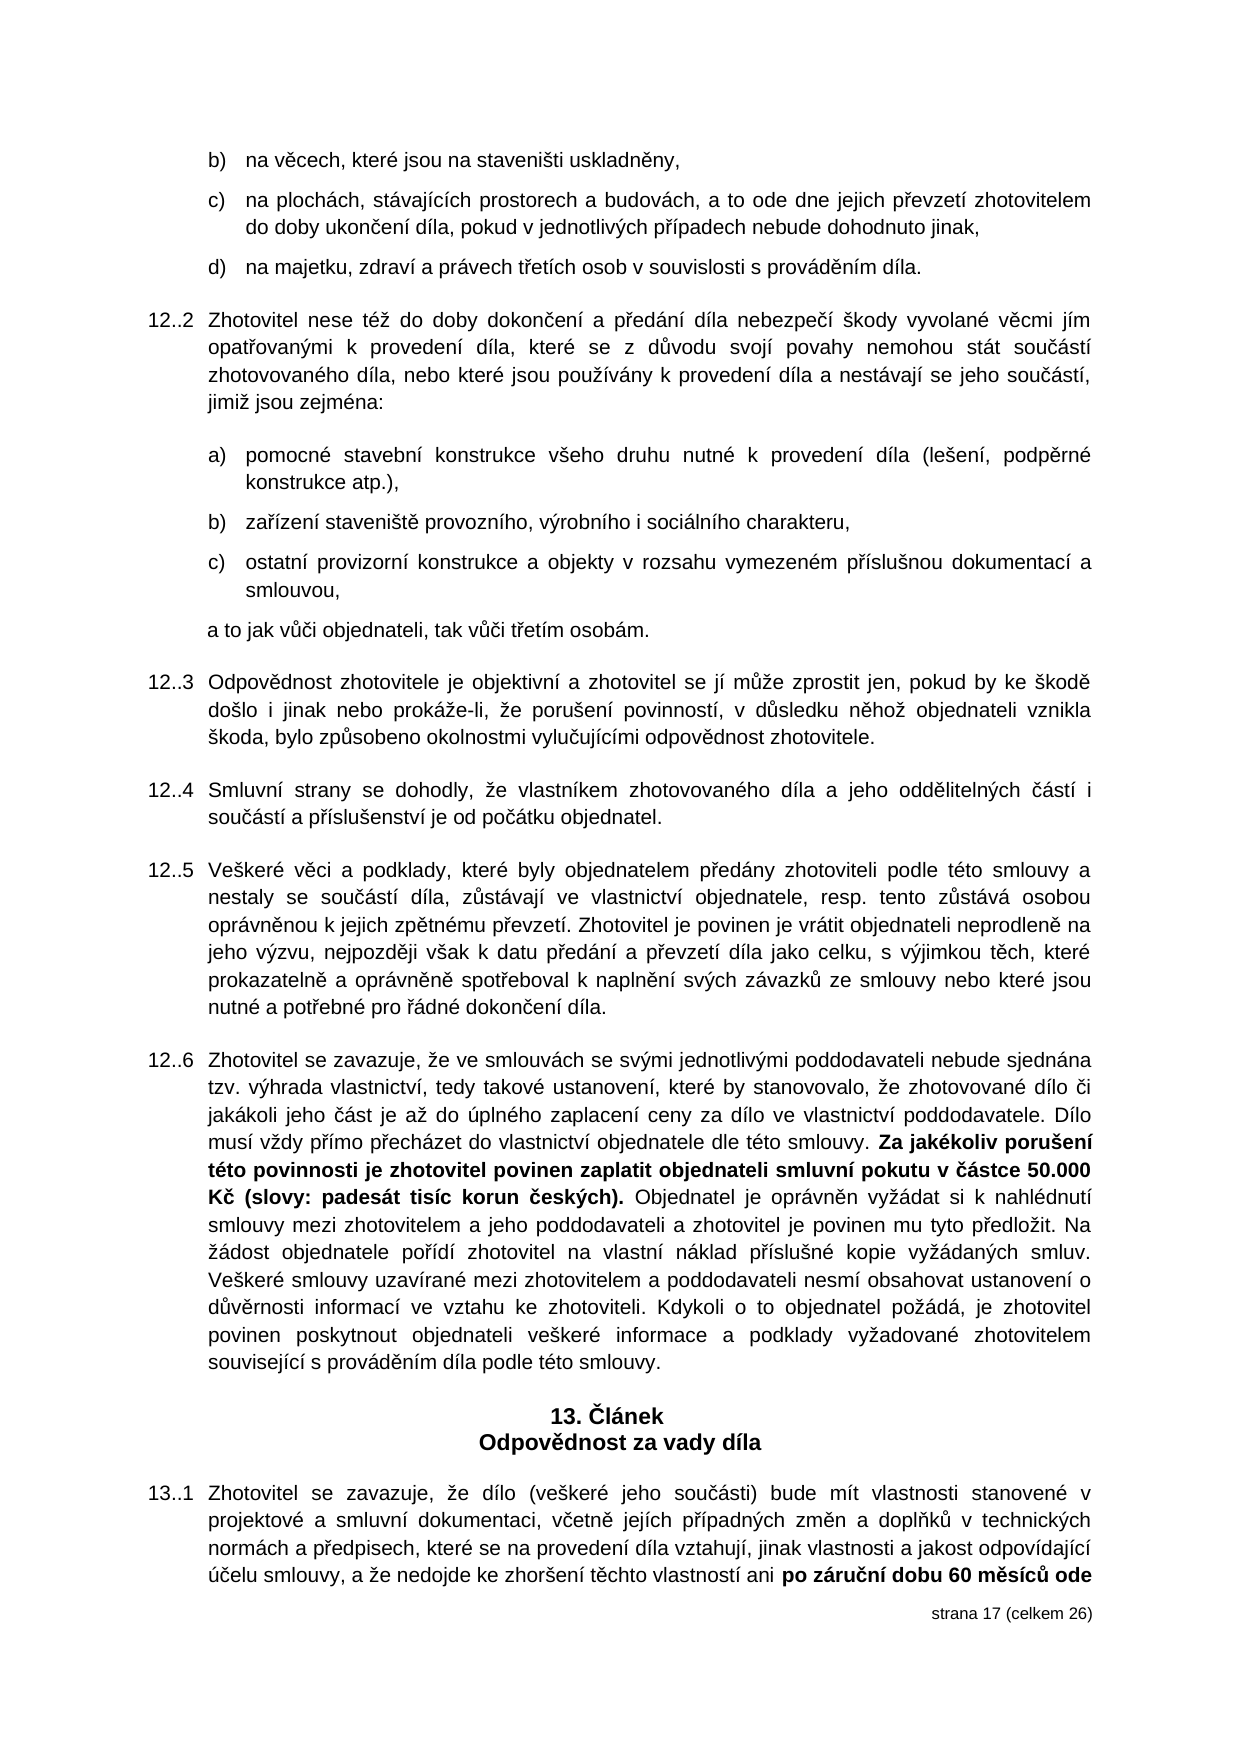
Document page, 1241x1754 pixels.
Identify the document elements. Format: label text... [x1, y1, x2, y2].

subtitle Smluvní strany se dohodly, že vlastníkem zhotovovaného díla a jeho oddělitelných částí i součástí a příslušenství je od počátku objednatel. [148, 778, 1092, 829]
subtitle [148, 1480, 1092, 1587]
subtitle Zhotovitel se zavazuje, že ve smlouvách se svými jednotlivými poddodavateli nebude sjednána tzv. výhrada vlastnictví, tedy takové ustanovení, které by stanovovalo, že zhotovované dílo či jakákoli jeho část je až do úplného zaplacení ceny za dílo ve vlastnictví poddodavatele. Dílo musí vždy přímo přecházet do vlastnictví objednatele dle této smlouvy. Za jakékoliv porušení této povinnosti je zhotovitel povinen zaplatit objednateli smluvní pokutu v částce 50.000 Kč (slovy: padesát tisíc korun českých). Objednatel je oprávněn vyžádat si k nahlédnutí smlouvy mezi zhotovitelem a jeho poddodavateli a zhotovitel je povinen mu tyto předložit. Na žádost objednatele pořídí zhotovitel na vlastní náklad příslušné kopie vyžádaných smluv. Veškeré smlouvy uzavírané mezi zhotovitelem a poddodavateli nesmí obsahovat ustanovení o důvěrnosti informací ve vztahu ke zhotoviteli. Kdykoli o to objednatel požádá, je zhotovitel povinen poskytnout objednateli veškeré informace a podklady vyžadované zhotovitelem související s prováděním díla podle této smlouvy. [148, 1048, 1092, 1374]
subtitle Odpovědnost za vady díla [148, 1429, 1092, 1455]
subtitle Veškeré věci a podklady, které byly objednatelem předány zhotoviteli podle této smlouvy a nestaly se součástí díla, zůstávají ve vlastnictví objednatele, resp. tento zůstává osobou oprávněnou k jejich zpětnému převzetí. Zhotovitel je povinen je vrátit objednateli neprodleně na jeho výzvu, nejpozději však k datu předání a převzetí díla jako celku, s výjimkou těch, které prokazatelně a oprávněně spotřeboval k naplnění svých závazků ze smlouvy nebo které jsou nutné a potřebné pro řádné dokončení díla. [148, 858, 1092, 1019]
subtitle na majetku, zdraví a právech třetích osob v souvislosti s prováděním díla. [208, 255, 1092, 279]
subtitle na plochách, stávajících prostorech a budovách, a to ode dne jejich převzetí zhotovitelem do doby ukončení díla, pokud v jednotlivých případech nebude dohodnuto jinak, [208, 188, 1092, 239]
subtitle zařízení staveniště provozního, výrobního i sociálního charakteru, [208, 510, 1092, 534]
subtitle Odpovědnost zhotovitele je objektivní a zhotovitel se jí může zprostit jen, pokud by ke škodě došlo i jinak nebo prokáže-li, že porušení povinností, v důsledku něhož objednateli vznikla škoda, bylo způsobeno okolnostmi vylučujícími odpovědnost zhotovitele. [148, 670, 1092, 749]
subtitle a to jak vůči objednateli, tak vůči třetím osobám. [207, 618, 1092, 642]
subtitle Zhotovitel nese též do doby dokončení a předání díla nebezpečí škody vyvolané věcmi jím opatřovanými k provedení díla, které se z důvodu svojí povahy nemohou stát součástí zhotovovaného díla, nebo které jsou používány k provedení díla a nestávají se jeho součástí, jimiž jsou zejména: [148, 308, 1092, 414]
subtitle pomocné stavební konstrukce všeho druhu nutné k provedení díla (lešení, podpěrné konstrukce atp.), [208, 443, 1092, 494]
subtitle ostatní provizorní konstrukce a objekty v rozsahu vymezeném příslušnou dokumentací a smlouvou, [208, 550, 1092, 602]
subtitle na věcech, které jsou na staveništi uskladněny, [208, 148, 1092, 172]
